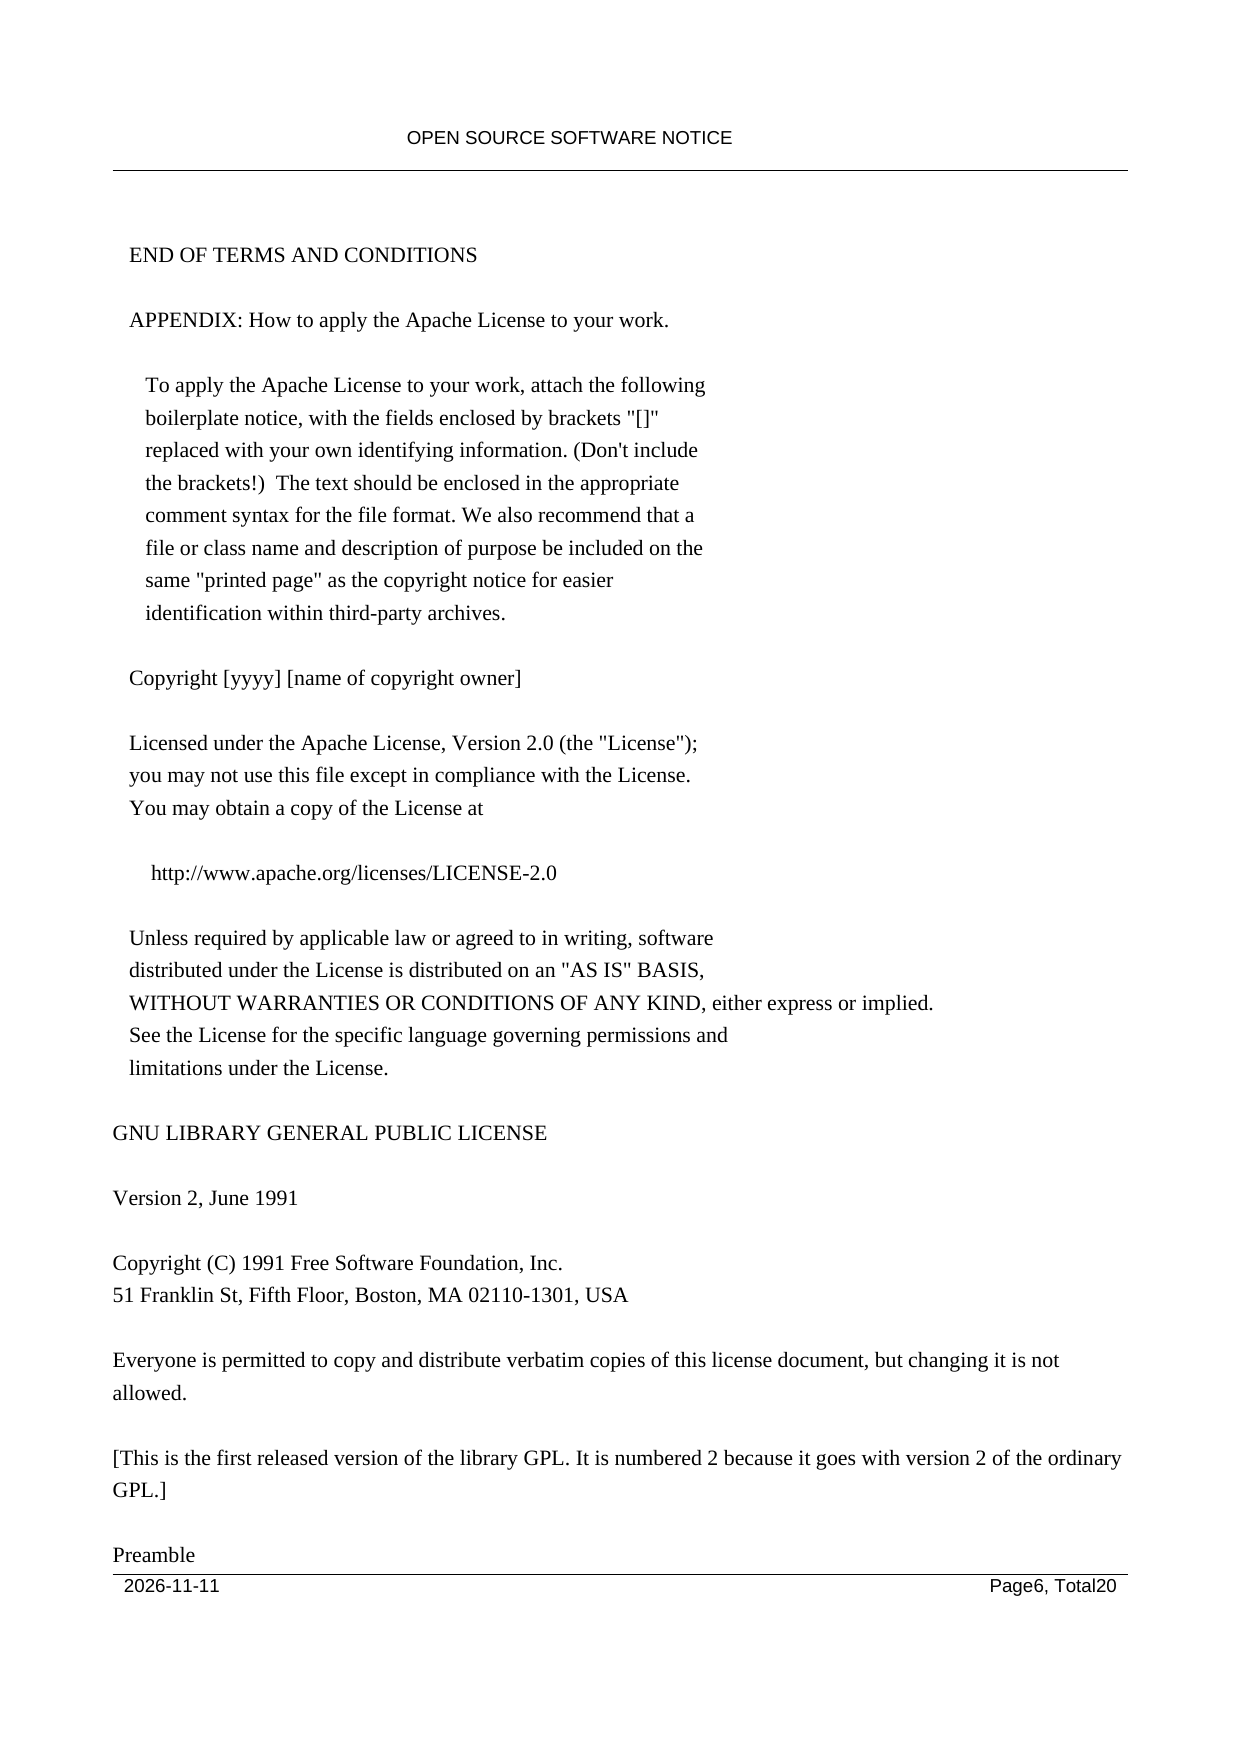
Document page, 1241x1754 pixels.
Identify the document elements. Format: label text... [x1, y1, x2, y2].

text Preamble [112, 1539, 1128, 1571]
text Copyright (C) 1991 Free Software Foundation, Inc. [112, 1246, 1128, 1279]
text GNU LIBRARY GENERAL PUBLIC LICENSE [112, 1116, 1128, 1149]
text 51 Franklin St, Fifth Floor, Boston, MA 02110-1301, USA [112, 1279, 1128, 1311]
text [This is the first released version of the library GPL. It is numbered 2 because it goes with version 2 of the ordinary GPL.] [112, 1441, 1128, 1506]
text Version 2, June 1991 [112, 1181, 1128, 1214]
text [112, 206, 1128, 1084]
text Everyone is permitted to copy and distribute verbatim copies of this license document, but changing it is not allowed. [112, 1344, 1128, 1409]
